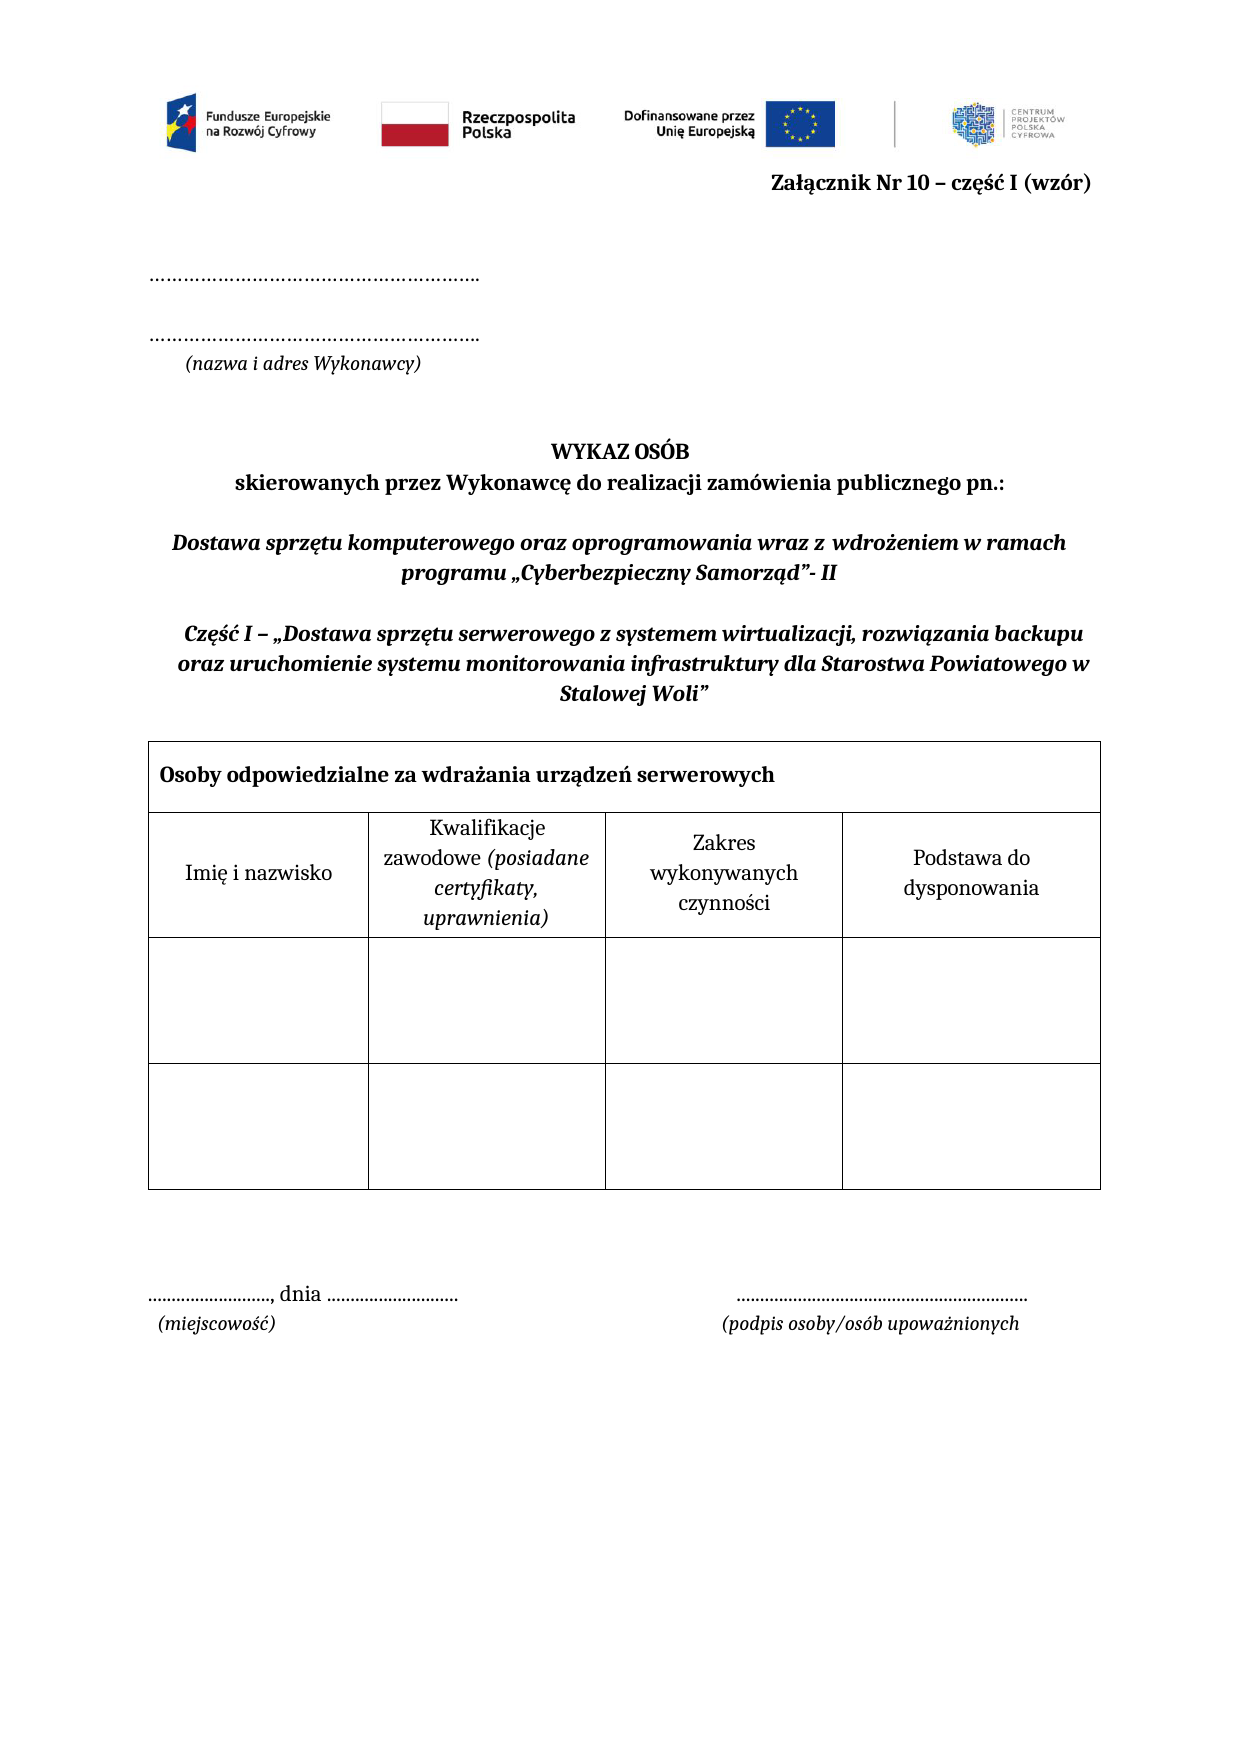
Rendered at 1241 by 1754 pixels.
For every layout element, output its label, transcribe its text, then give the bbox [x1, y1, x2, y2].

table_cell [606, 1064, 842, 1189]
table_cell Podstawa do dysponowania [843, 813, 1100, 937]
text (miejscowość) (podpis osoby/osób upoważnionych [148, 1311, 1092, 1335]
table_cell [369, 1064, 605, 1189]
table_cell Imię i nazwisko [149, 813, 368, 937]
table_cell [149, 1064, 368, 1189]
text WYKAZ OSÓB [148, 439, 1092, 465]
text (nazwa i adres Wykonawcy) [148, 351, 1092, 375]
table_cell [843, 938, 1100, 1063]
table_cell Zakres wykonywanych czynności [606, 813, 842, 937]
text Część I – „Dostawa sprzętu serwerowego z systemem wirtualizacji, rozwiązania backupu oraz uruchomienie systemu monitorowania infrastruktury dla Starostwa Powiatowego w Stalowej Woli” [177, 620, 1092, 707]
text Załącznik Nr 10 – część I (wzór) [148, 170, 1092, 196]
table_cell Kwalifikacje zawodowe (posiadane certyfikaty, uprawnienia) [369, 813, 605, 937]
text skierowanych przez Wykonawcę do realizacji zamówienia publicznego pn.: [148, 469, 1092, 496]
table_header Osoby odpowiedzialne za wdrażania urządzeń serwerowych [149, 742, 1100, 812]
table_cell [843, 1064, 1100, 1189]
text .........................., dnia ............................ .............................................................. [148, 1281, 1092, 1307]
table_cell [369, 938, 605, 1063]
text …………………………………………………. [148, 261, 1092, 287]
text Dostawa sprzętu komputerowego oraz oprogramowania wraz z wdrożeniem w ramach programu „Cyberbezpieczny Samorząd”- II [148, 530, 1092, 586]
table_cell [606, 938, 842, 1063]
text …………………………………………………. [148, 321, 1092, 347]
table_cell [149, 938, 368, 1063]
